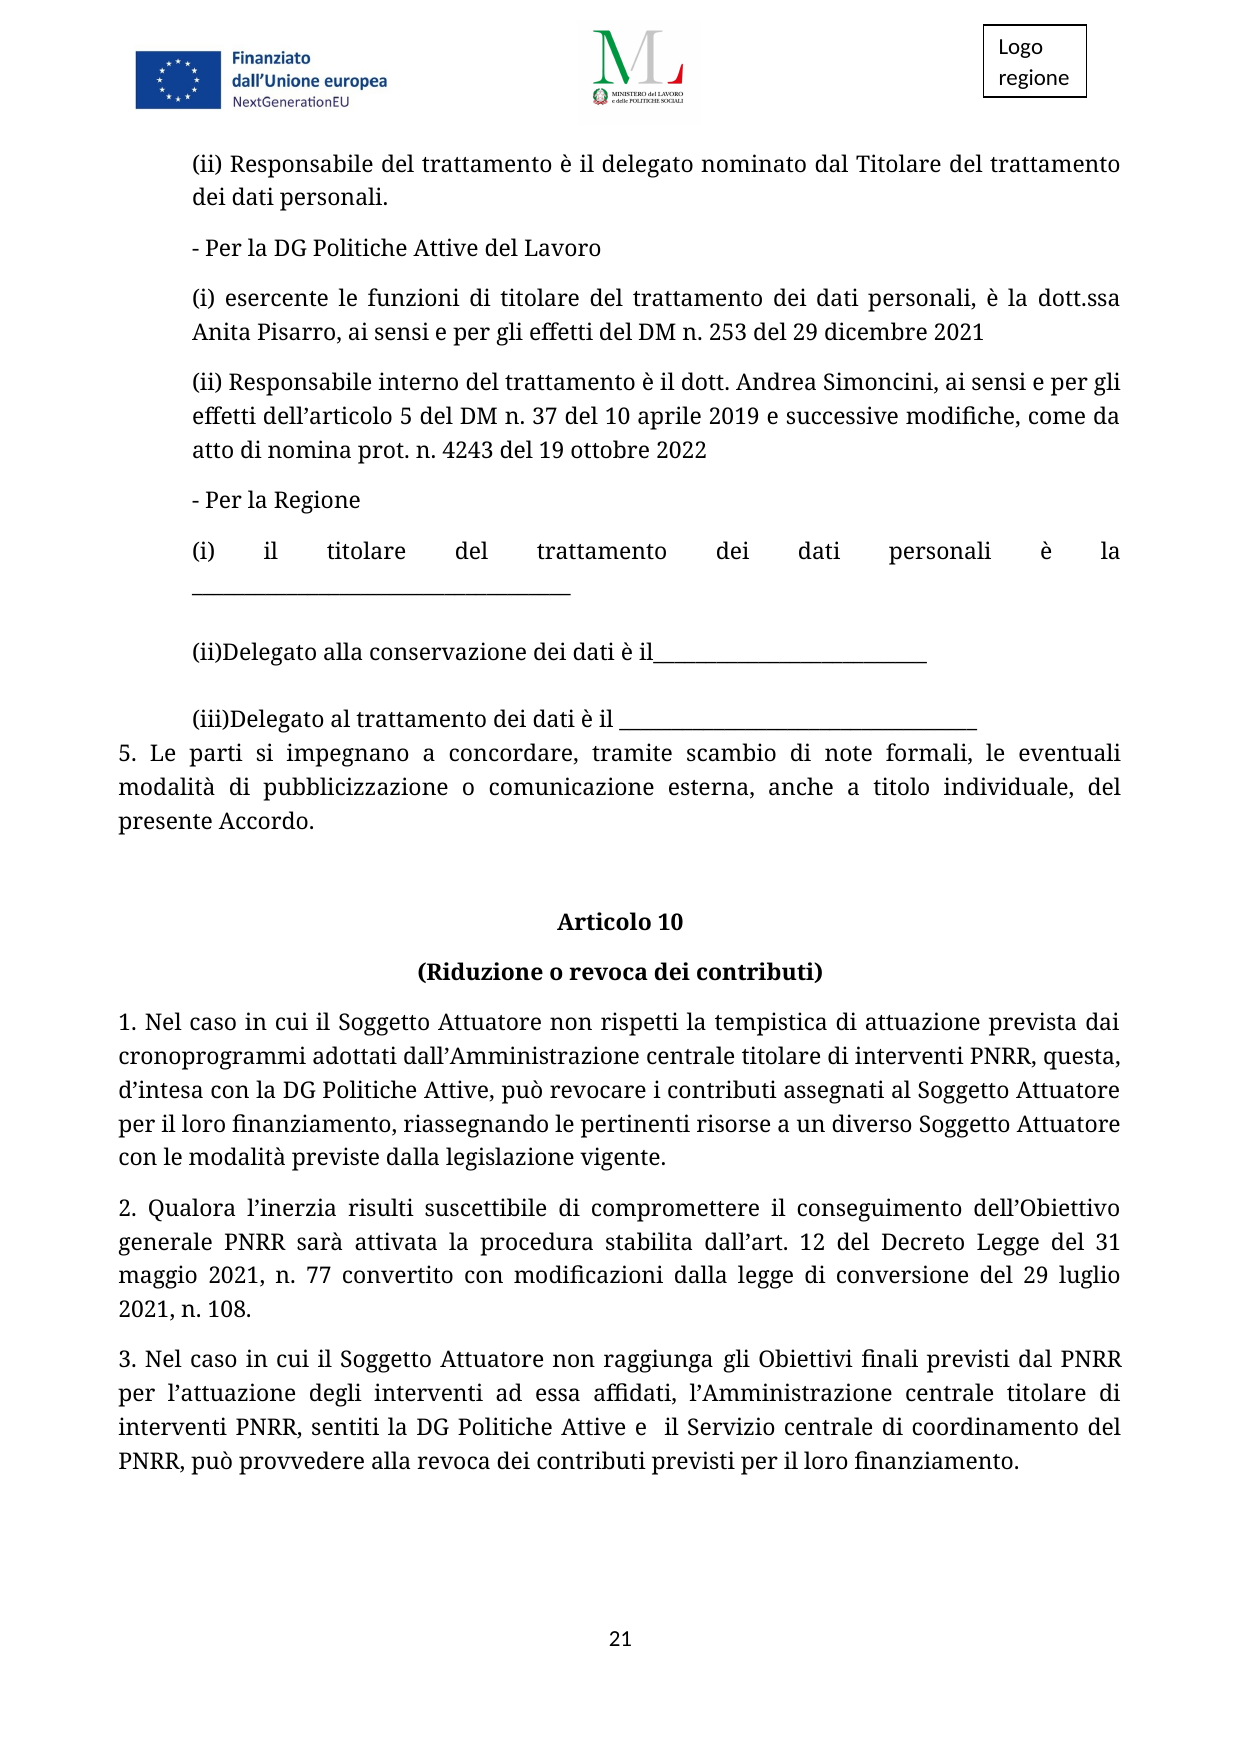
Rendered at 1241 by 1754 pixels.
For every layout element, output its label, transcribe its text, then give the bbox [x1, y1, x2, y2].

text (ii)Delegato alla conservazione dei dati è il__________________________ [192, 636, 1122, 667]
text Articolo 10 [118, 906, 1122, 937]
text - Per la Regione [192, 484, 1122, 516]
picture [577, 20, 702, 125]
text - Per la DG Politiche Attive del Lavoro [192, 232, 1122, 263]
picture [134, 44, 394, 111]
text (ii) Responsabile interno del trattamento è il dott. Andrea Simoncini, ai sensi e per gli effetti dell’articolo 5 del DM n. 37 del 10 aprile 2019 e successive modifiche, come da atto di nomina prot. n. 4243 del 19 ottobre 2022 [192, 366, 1122, 465]
text (ii) Responsabile del trattamento è il delegato nominato dal Titolare del trattamento dei dati personali. [192, 148, 1122, 213]
text 3. Nel caso in cui il Soggetto Attuatore non raggiunga gli Obiettivi finali previsti dal PNRR per l’attuazione degli interventi ad essa affidati, l’Amministrazione centrale titolare di interventi PNRR, sentiti la DG Politiche Attive e il Servizio centrale di coordinamento del PNRR, può provvedere alla revoca dei contributi previsti per il loro finanziamento. [118, 1343, 1122, 1476]
text (Riduzione o revoca dei contributi) [118, 956, 1122, 987]
text 5. Le parti si impegnano a concordare, tramite scambio di note formali, le eventuali modalità di pubblicizzazione o comunicazione esterna, anche a titolo individuale, del presente Accordo. [118, 737, 1122, 836]
text 1. Nel caso in cui il Soggetto Attuatore non rispetti la tempistica di attuazione prevista dai cronoprogrammi adottati dall’Amministrazione centrale titolare di interventi PNRR, questa, d’intesa con la DG Politiche Attive, può revocare i contributi assegnati al Soggetto Attuatore per il loro finanziamento, riassegnando le pertinenti risorse a un diverso Soggetto Attuatore con le modalità previste dalla legislazione vigente. [118, 1006, 1122, 1173]
text (i) il titolare del trattamento dei dati personali è la ____________________________________ [192, 535, 1122, 600]
text (i) esercente le funzioni di titolare del trattamento dei dati personali, è la dott.ssa Anita Pisarro, ai sensi e per gli effetti del DM n. 253 del 29 dicembre 2021 [192, 282, 1122, 347]
text 2. Qualora l’inerzia risulti suscettibile di compromettere il conseguimento dell’Obiettivo generale PNRR sarà attivata la procedura stabilita dall’art. 12 del Decreto Legge del 31 maggio 2021, n. 77 convertito con modificazioni dalla legge di conversione del 29 luglio 2021, n. 108. [118, 1192, 1122, 1324]
text (iii)Delegato al trattamento dei dati è il __________________________________ [192, 703, 1122, 735]
